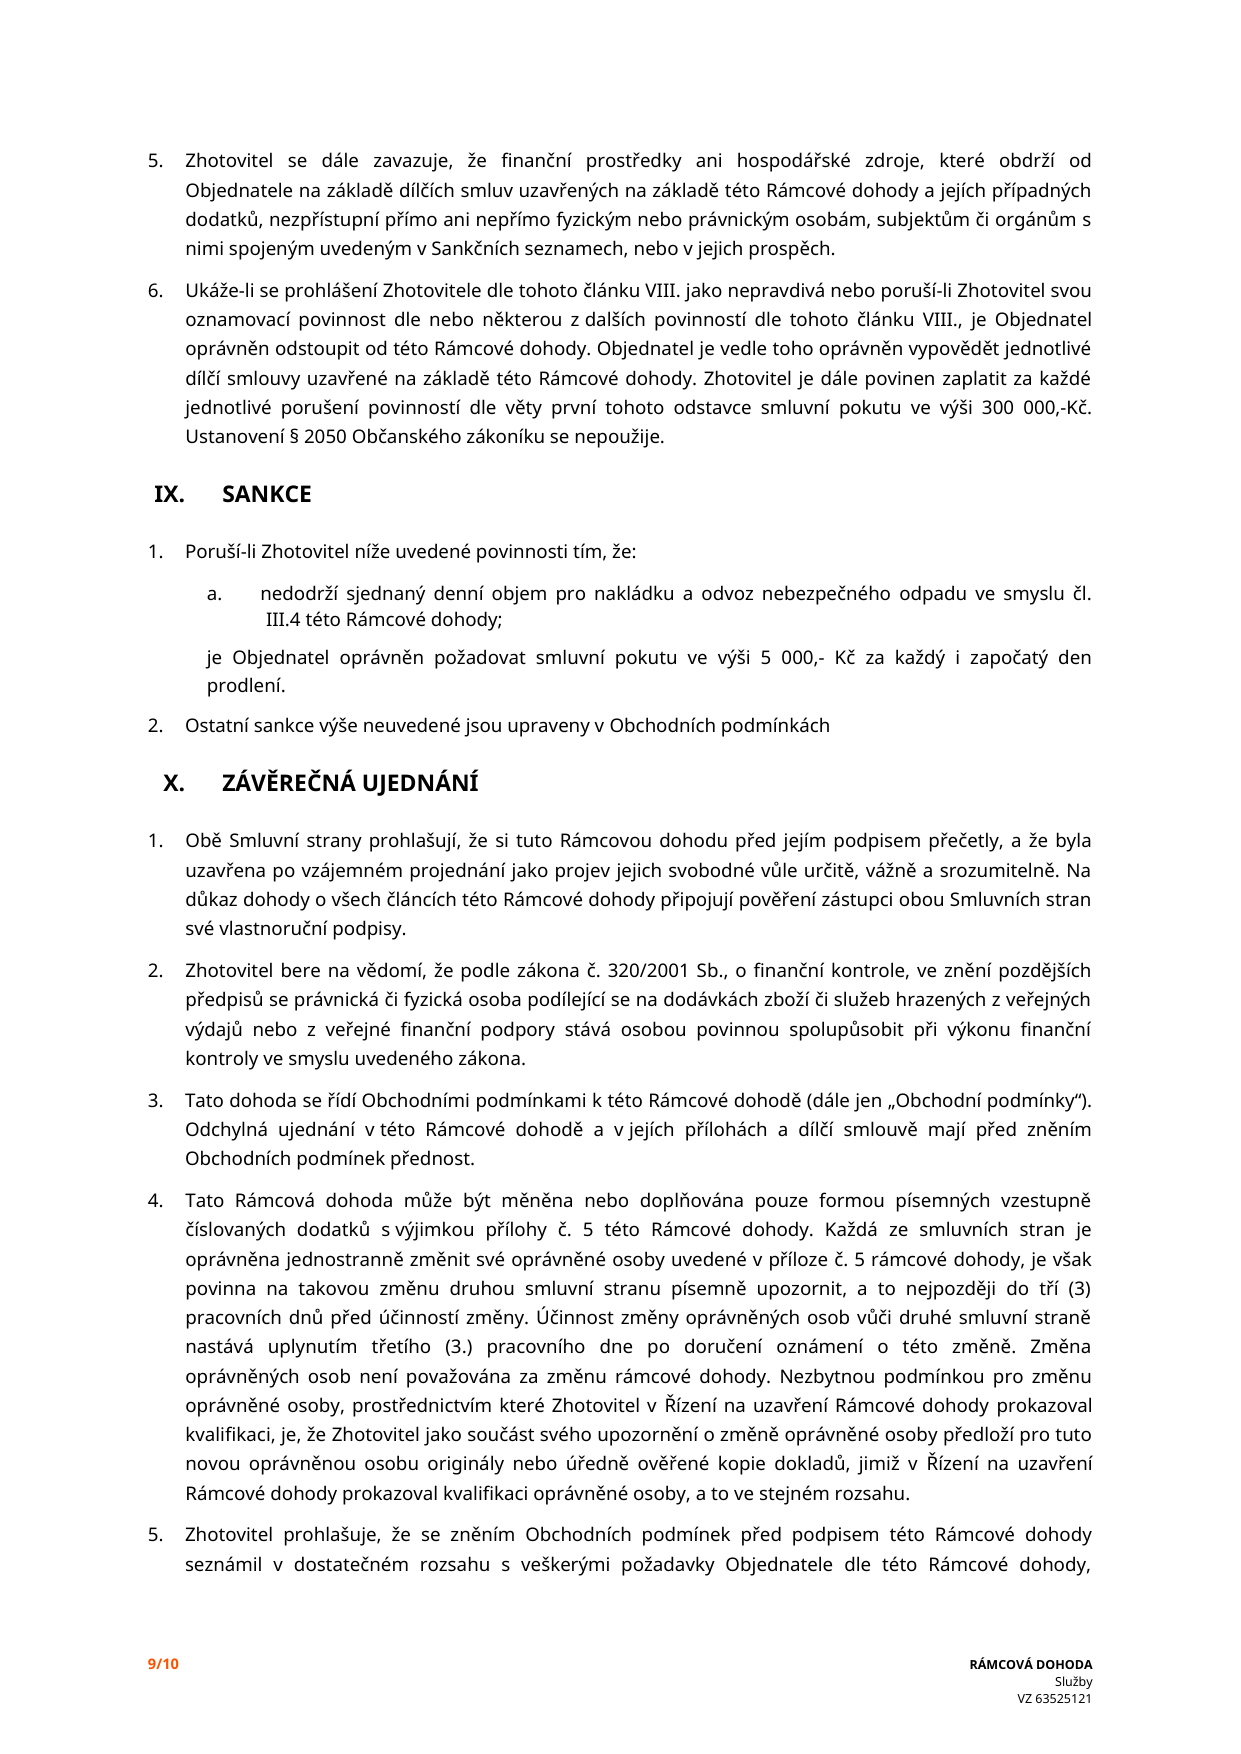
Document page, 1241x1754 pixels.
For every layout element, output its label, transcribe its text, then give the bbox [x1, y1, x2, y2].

list Tato dohoda se řídí Obchodními podmínkami k této Rámcové dohodě (dále jen „Obchodní podmínky“). Odchylná ujednání v této Rámcové dohodě a v jejích přílohách a dílčí smlouvě mají před zněním Obchodních podmínek přednost. [148, 1087, 1093, 1171]
list Obě Smluvní strany prohlašují, že si tuto Rámcovou dohodu před jejím podpisem přečetly, a že byla uzavřena po vzájemném projednání jako projev jejich svobodné vůle určitě, vážně a srozumitelně. Na důkaz dohody o všech článcích této Rámcové dohody připojují pověření zástupci obou Smluvních stran své vlastnoruční podpisy. [148, 828, 1093, 941]
list Poruší-li Zhotovitel níže uvedené povinnosti tím, že: [148, 539, 1093, 564]
list Zhotovitel bere na vědomí, že podle zákona č. 320/2001 Sb., o finanční kontrole, ve znění pozdějších předpisů se právnická či fyzická osoba podílející se na dodávkách zboží či služeb hrazených z veřejných výdajů nebo z veřejné finanční podpory stává osobou povinnou spolupůsobit při výkonu finanční kontroly ve smyslu uvedeného zákona. [148, 957, 1093, 1071]
list SANKCE [185, 478, 1093, 509]
list je Objednatel oprávněn požadovat smluvní pokutu ve výši 5 000,- Kč za každý i započatý den prodlení. [207, 644, 1093, 698]
list ZÁVĚREČNÁ UJEDNÁNÍ [185, 767, 1093, 798]
list Ukáže-li se prohlášení Zhotovitele dle tohoto článku VIII. jako nepravdivá nebo poruší-li Zhotovitel svou oznamovací povinnost dle nebo některou z dalších povinností dle tohoto článku VIII., je Objednatel oprávněn odstoupit od této Rámcové dohody. Objednatel je vedle toho oprávněn vypovědět jednotlivé dílčí smlouvy uzavřené na základě této Rámcové dohody. Zhotovitel je dále povinen zaplatit za každé jednotlivé porušení povinností dle věty první tohoto odstavce smluvní pokutu ve výši 300 000,-Kč. Ustanovení § 2050 Občanského zákoníku se nepoužije. [148, 277, 1093, 449]
list Ostatní sankce výše neuvedené jsou upraveny v Obchodních podmínkách [148, 713, 1093, 738]
subtitle nedodrží sjednaný denní objem pro nakládku a odvoz nebezpečného odpadu ve smyslu čl. III.4 této Rámcové dohody; [207, 581, 1093, 632]
list Tato Rámcová dohoda může být měněna nebo doplňována pouze formou písemných vzestupně číslovaných dodatků s výjimkou přílohy č. 5 této Rámcové dohody. Každá ze smluvních stran je oprávněna jednostranně změnit své oprávněné osoby uvedené v příloze č. 5 rámcové dohody, je však povinna na takovou změnu druhou smluvní stranu písemně upozornit, a to nejpozději do tří (3) pracovních dnů před účinností změny. Účinnost změny oprávněných osob vůči druhé smluvní straně nastává uplynutím třetího (3.) pracovního dne po doručení oznámení o této změně. Změna oprávněných osob není považována za změnu rámcové dohody. Nezbytnou podmínkou pro změnu oprávněné osoby, prostřednictvím které Zhotovitel v Řízení na uzavření Rámcové dohody prokazoval kvalifikaci, je, že Zhotovitel jako součást svého upozornění o změně oprávněné osoby předloží pro tuto novou oprávněnou osobu originály nebo úředně ověřené kopie dokladů, jimiž v Řízení na uzavření Rámcové dohody prokazoval kvalifikaci oprávněné osoby, a to ve stejném rozsahu. [148, 1187, 1093, 1506]
list Zhotovitel se dále zavazuje, že finanční prostředky ani hospodářské zdroje, které obdrží od Objednatele na základě dílčích smluv uzavřených na základě této Rámcové dohody a jejích případných dodatků, nezpřístupní přímo ani nepřímo fyzickým nebo právnickým osobám, subjektům či orgánům s nimi spojeným uvedeným v Sankčních seznamech, nebo v jejich prospěch. [148, 148, 1093, 261]
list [148, 1522, 1093, 1577]
